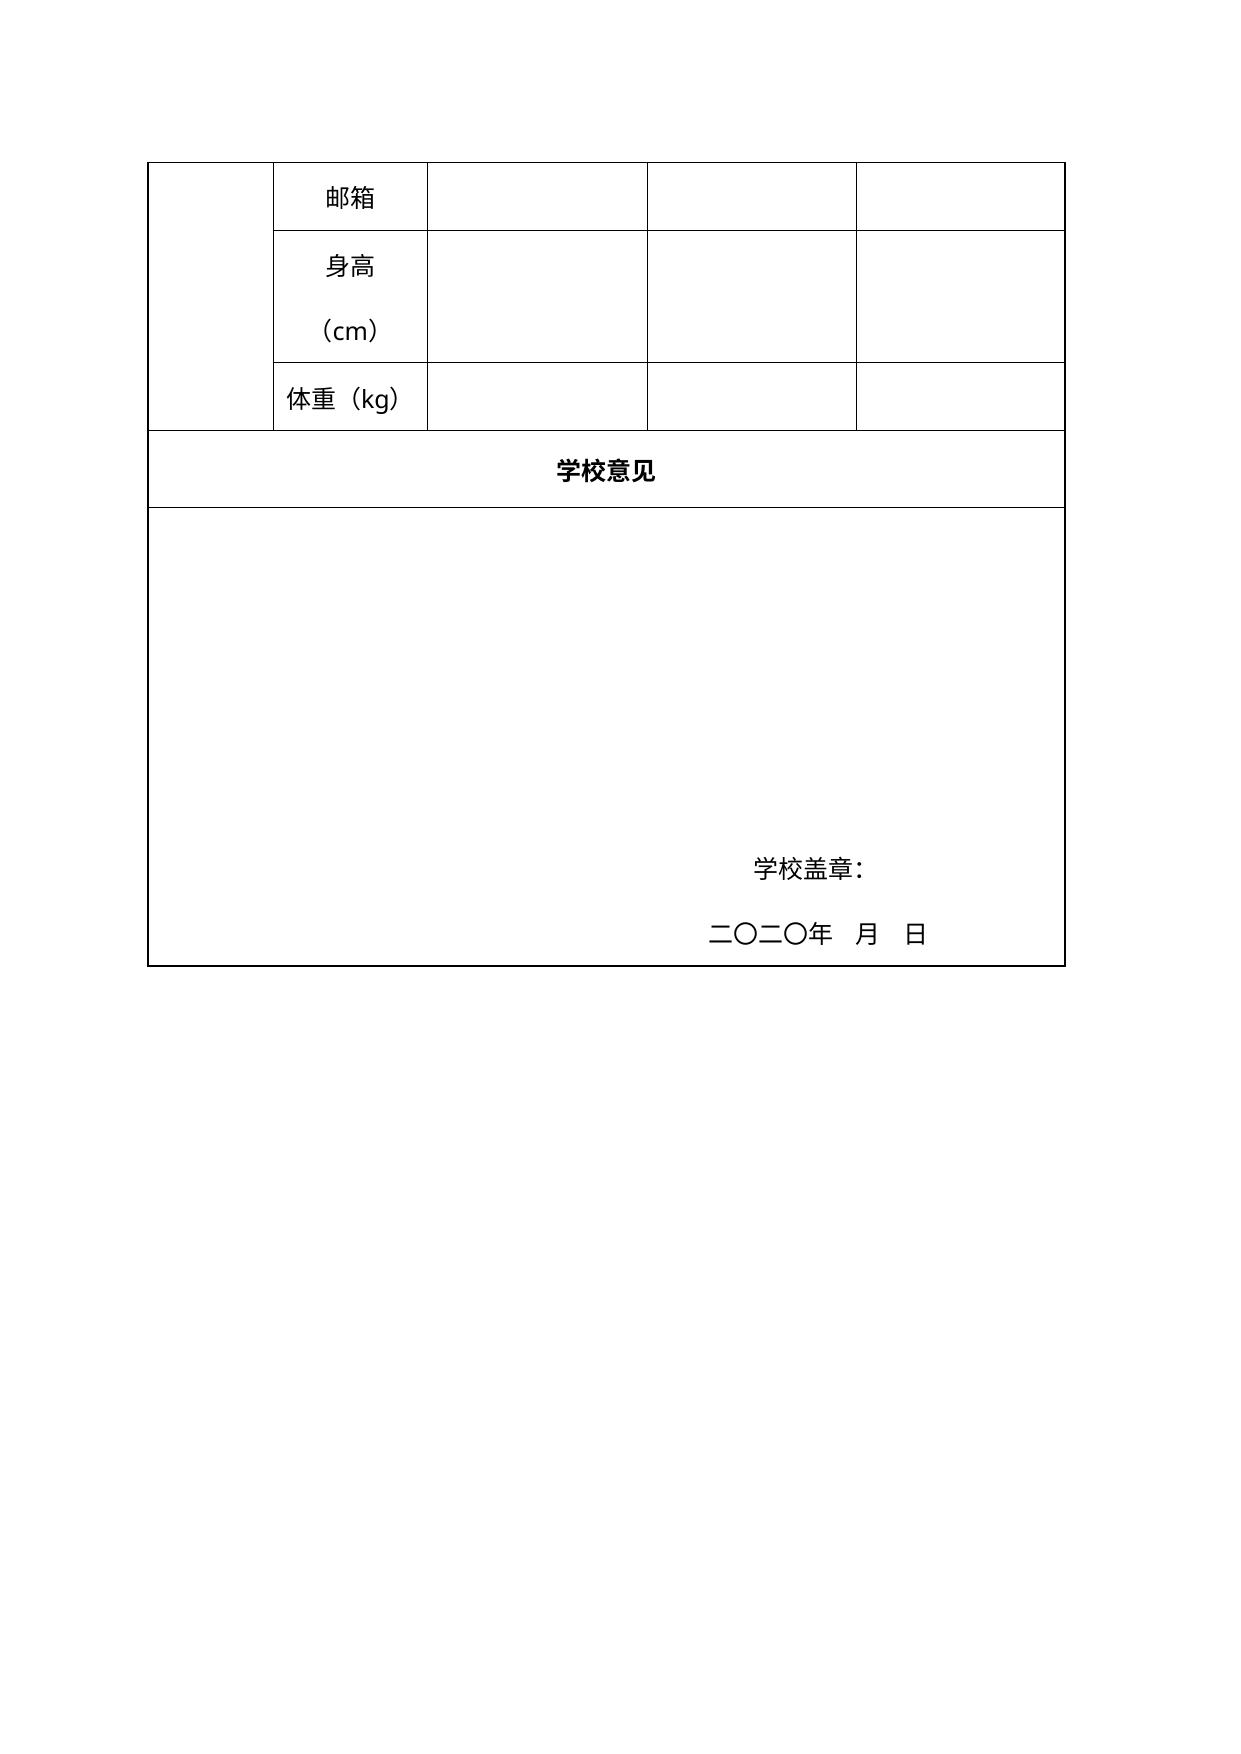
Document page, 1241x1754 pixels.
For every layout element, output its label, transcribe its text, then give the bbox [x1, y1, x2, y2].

table_cell 身高（cm） [274, 231, 427, 362]
table_cell [857, 231, 1064, 362]
table_cell [428, 363, 647, 430]
table_cell 学校盖章： 二〇二〇年 月 日 [149, 508, 1064, 965]
table_cell [428, 231, 647, 362]
table_cell 体重（kg） [274, 363, 427, 430]
table_cell [648, 363, 856, 430]
table_cell [428, 163, 647, 229]
table_cell [648, 231, 856, 362]
table_cell [857, 363, 1064, 430]
table_cell 学校意见 [149, 431, 1064, 507]
table_cell [648, 163, 856, 229]
table_cell [857, 163, 1064, 229]
table_cell 邮箱 [274, 163, 427, 229]
